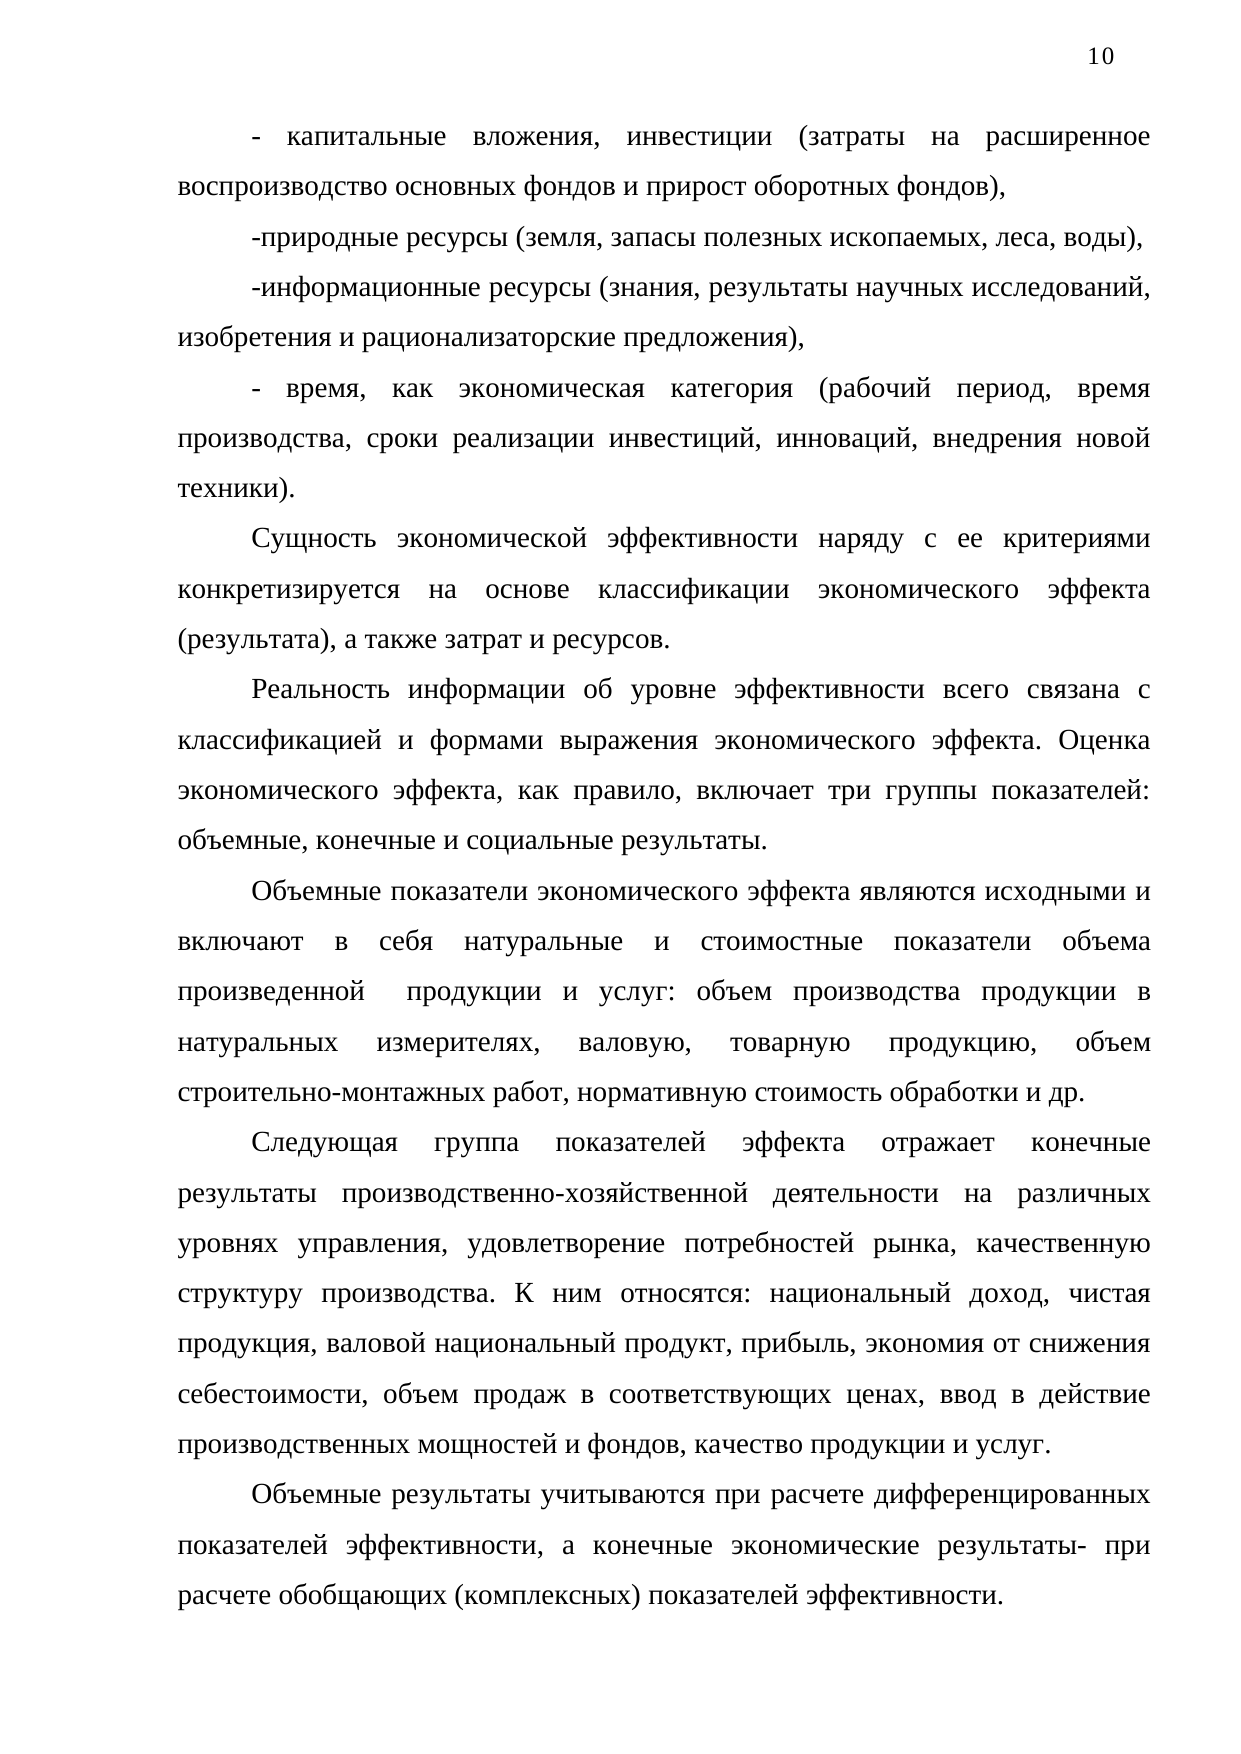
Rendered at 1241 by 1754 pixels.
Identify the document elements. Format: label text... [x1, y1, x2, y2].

text Объемные результаты учитываются при расчете дифференцированных показателей эффективности, а конечные экономические результаты- при расчете обобщающих (комплексных) показателей эффективности. [177, 1477, 1152, 1611]
text Следующая группа показателей эффекта отражает конечные результаты производственно-хозяйственной деятельности на различных уровнях управления, удовлетворение потребностей рынка, качественную структуру производства. К ним относятся: национальный доход, чистая продукция, валовой национальный продукт, прибыль, экономия от снижения себестоимости, объем продаж в соответствующих ценах, ввод в действие производственных мощностей и фондов, качество продукции и услуг. [177, 1124, 1152, 1460]
text -природные ресурсы (земля, запасы полезных ископаемых, леса, воды), [177, 219, 1152, 252]
text - капитальные вложения, инвестиции (затраты на расширенное воспроизводство основных фондов и прирост оборотных фондов), [177, 118, 1152, 202]
text Реальность информации об уровне эффективности всего связана с классификацией и формами выражения экономического эффекта. Оценка экономического эффекта, как правило, включает три группы показателей: объемные, конечные и социальные результаты. [177, 672, 1152, 856]
text Объемные показатели экономического эффекта являются исходными и включают в себя натуральные и стоимостные показатели объема произведенной продукции и услуг: объем производства продукции в натуральных измерителях, валовую, товарную продукцию, объем строительно-монтажных работ, нормативную стоимость обработки и др. [177, 873, 1152, 1108]
text -информационные ресурсы (знания, результаты научных исследований, изобретения и рационализаторские предложения), [177, 269, 1152, 353]
text Сущность экономической эффективности наряду с ее критериями конкретизируется на основе классификации экономического эффекта (результата), а также затрат и ресурсов. [177, 521, 1152, 655]
text - время, как экономическая категория (рабочий период, время производства, сроки реализации инвестиций, инноваций, внедрения новой техники). [177, 370, 1152, 504]
